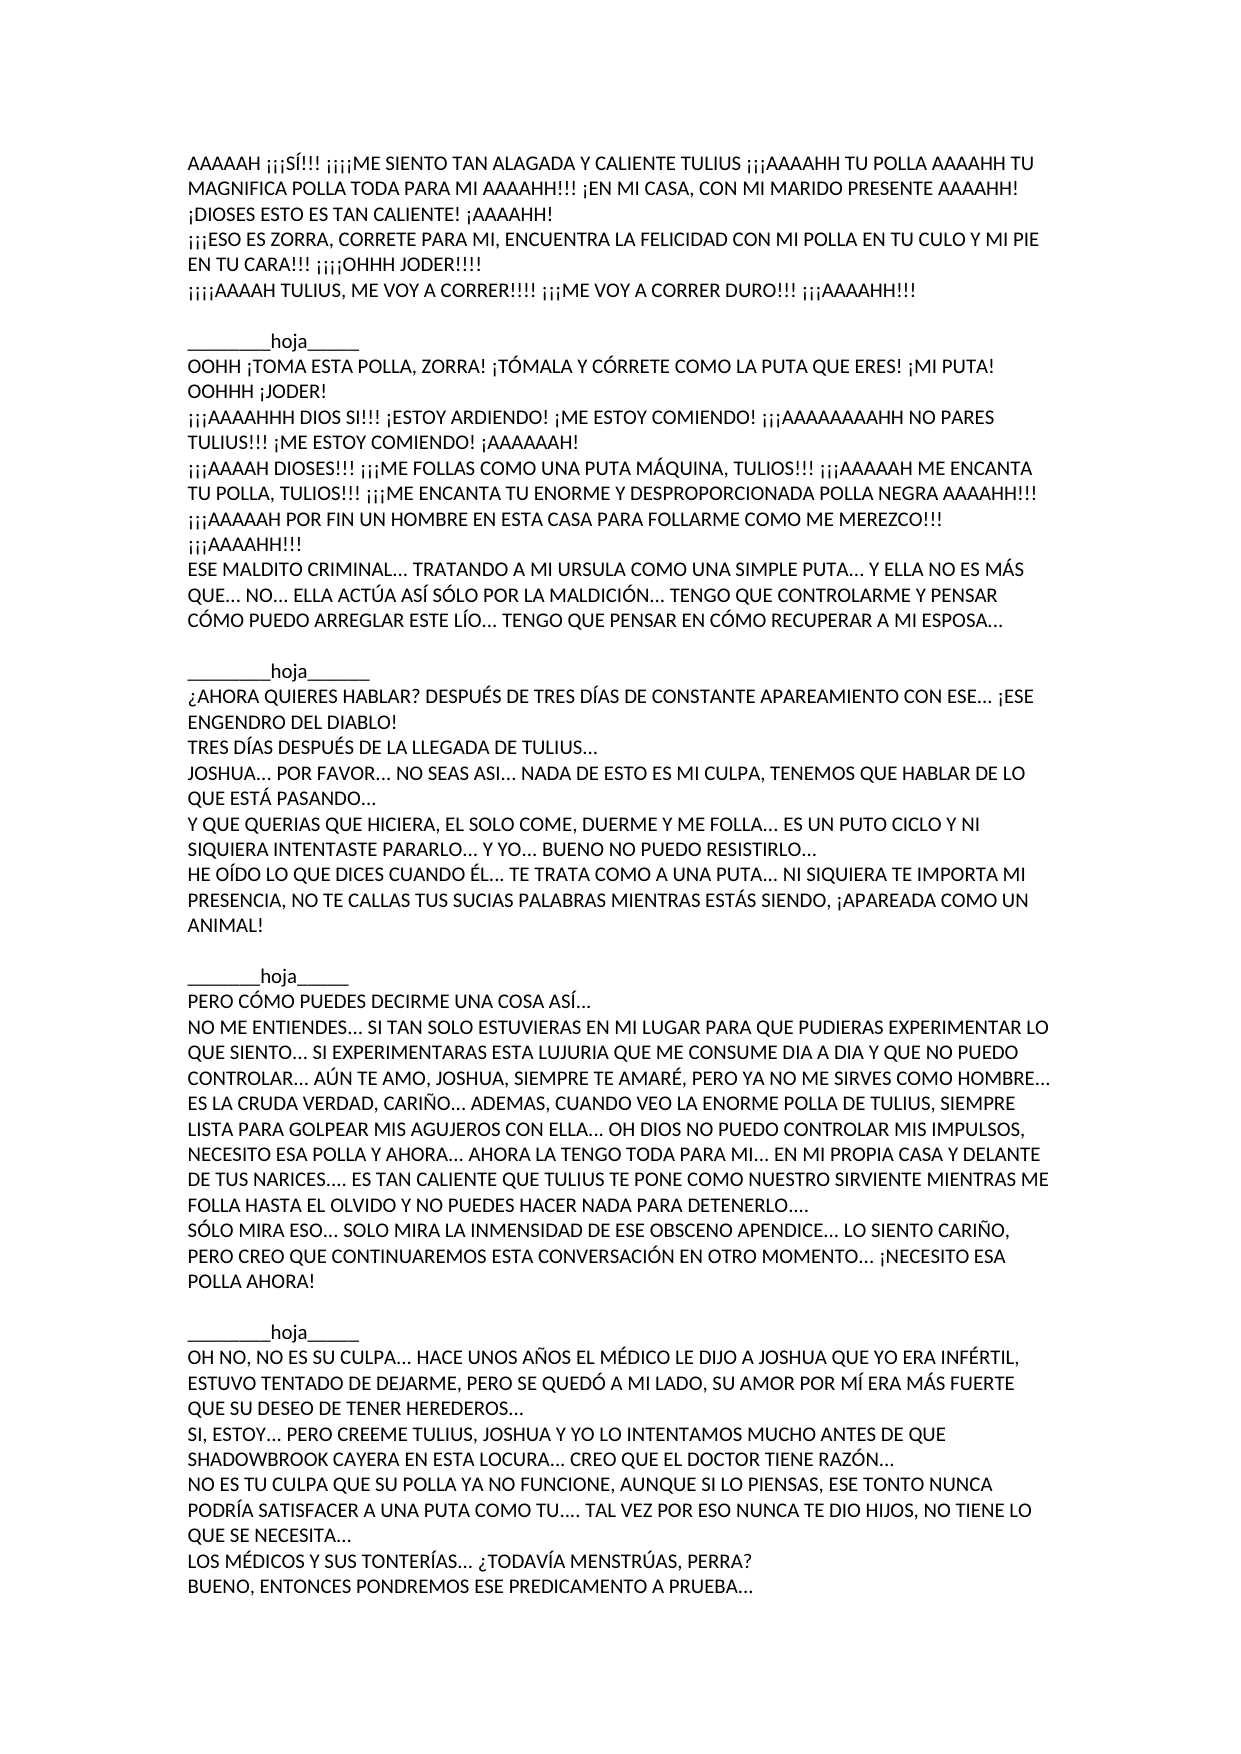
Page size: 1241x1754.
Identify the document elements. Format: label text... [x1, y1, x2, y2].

text ¡¡¡ESO ES ZORRA, CORRETE PARA MI, ENCUENTRA LA FELICIDAD CON MI POLLA EN TU CULO Y MI PIE EN TU CARA!!! ¡¡¡¡OHHH JODER!!!! [187, 226, 1053, 277]
text NO ME ENTIENDES... SI TAN SOLO ESTUVIERAS EN MI LUGAR PARA QUE PUDIERAS EXPERIMENTAR LO QUE SIENTO... SI EXPERIMENTARAS ESTA LUJURIA QUE ME CONSUME DIA A DIA Y QUE NO PUEDO CONTROLAR... AÚN TE AMO, JOSHUA, SIEMPRE TE AMARÉ, PERO YA NO ME SIRVES COMO HOMBRE... [187, 1014, 1053, 1090]
text ¡¡¡AAAAHHH DIOS SI!!! ¡ESTOY ARDIENDO! ¡ME ESTOY COMIENDO! ¡¡¡AAAAAAAAHH NO PARES TULIUS!!! ¡ME ESTOY COMIENDO! ¡AAAAAAH! [187, 404, 1053, 455]
text ESE MALDITO CRIMINAL... TRATANDO A MI URSULA COMO UNA SIMPLE PUTA... Y ELLA NO ES MÁS QUE... NO... ELLA ACTÚA ASÍ SÓLO POR LA MALDICIÓN... TENGO QUE CONTROLARME Y PENSAR CÓMO PUEDO ARREGLAR ESTE LÍO... TENGO QUE PENSAR EN CÓMO RECUPERAR A MI ESPOSA... [187, 557, 1053, 633]
text BUENO, ENTONCES PONDREMOS ESE PREDICAMENTO A PRUEBA... [187, 1573, 1053, 1599]
text ________hoja_____ [187, 328, 1053, 353]
text NO ES TU CULPA QUE SU POLLA YA NO FUNCIONE, AUNQUE SI LO PIENSAS, ESE TONTO NUNCA PODRÍA SATISFACER A UNA PUTA COMO TU.... TAL VEZ POR ESO NUNCA TE DIO HIJOS, NO TIENE LO QUE SE NECESITA... [187, 1472, 1053, 1548]
text ¡¡¡AAAAH DIOSES!!! ¡¡¡ME FOLLAS COMO UNA PUTA MÁQUINA, TULIOS!!! ¡¡¡AAAAAH ME ENCANTA TU POLLA, TULIOS!!! ¡¡¡ME ENCANTA TU ENORME Y DESPROPORCIONADA POLLA NEGRA AAAAHH!!! ¡¡¡AAAAAH POR FIN UN HOMBRE EN ESTA CASA PARA FOLLARME COMO ME MEREZCO!!! ¡¡¡AAAAHH!!! [187, 455, 1053, 557]
text ________hoja_____ [187, 1319, 1053, 1344]
text TRES DÍAS DESPUÉS DE LA LLEGADA DE TULIUS... [187, 734, 1053, 760]
text ________hoja______ [187, 658, 1053, 684]
text SÓLO MIRA ESO... SOLO MIRA LA INMENSIDAD DE ESE OBSCENO APENDICE... LO SIENTO CARIÑO, PERO CREO QUE CONTINUAREMOS ESTA CONVERSACIÓN EN OTRO MOMENTO... ¡NECESITO ESA POLLA AHORA! [187, 1217, 1053, 1294]
text SI, ESTOY... PERO CREEME TULIUS, JOSHUA Y YO LO INTENTAMOS MUCHO ANTES DE QUE SHADOWBROOK CAYERA EN ESTA LOCURA... CREO QUE EL DOCTOR TIENE RAZÓN... [187, 1421, 1053, 1472]
text ¡¡¡¡AAAAH TULIUS, ME VOY A CORRER!!!! ¡¡¡ME VOY A CORRER DURO!!! ¡¡¡AAAAHH!!! [187, 277, 1053, 302]
text OH NO, NO ES SU CULPA... HACE UNOS AÑOS EL MÉDICO LE DIJO A JOSHUA QUE YO ERA INFÉRTIL, ESTUVO TENTADO DE DEJARME, PERO SE QUEDÓ A MI LADO, SU AMOR POR MÍ ERA MÁS FUERTE QUE SU DESEO DE TENER HEREDEROS... [187, 1344, 1053, 1421]
text ES LA CRUDA VERDAD, CARIÑO... ADEMAS, CUANDO VEO LA ENORME POLLA DE TULIUS, SIEMPRE LISTA PARA GOLPEAR MIS AGUJEROS CON ELLA... OH DIOS NO PUEDO CONTROLAR MIS IMPULSOS, NECESITO ESA POLLA Y AHORA... AHORA LA TENGO TODA PARA MI... EN MI PROPIA CASA Y DELANTE DE TUS NARICES.... ES TAN CALIENTE QUE TULIUS TE PONE COMO NUESTRO SIRVIENTE MIENTRAS ME FOLLA HASTA EL OLVIDO Y NO PUEDES HACER NADA PARA DETENERLO.... [187, 1090, 1053, 1217]
text OOHH ¡TOMA ESTA POLLA, ZORRA! ¡TÓMALA Y CÓRRETE COMO LA PUTA QUE ERES! ¡MI PUTA! OOHHH ¡JODER! [187, 353, 1053, 404]
text AAAAAH ¡¡¡SÍ!!! ¡¡¡¡ME SIENTO TAN ALAGADA Y CALIENTE TULIUS ¡¡¡AAAAHH TU POLLA AAAAHH TU MAGNIFICA POLLA TODA PARA MI AAAAHH!!! ¡EN MI CASA, CON MI MARIDO PRESENTE AAAAHH! ¡DIOSES ESTO ES TAN CALIENTE! ¡AAAAHH! [187, 150, 1053, 226]
text JOSHUA... POR FAVOR... NO SEAS ASI... NADA DE ESTO ES MI CULPA, TENEMOS QUE HABLAR DE LO QUE ESTÁ PASANDO... [187, 760, 1053, 811]
text HE OÍDO LO QUE DICES CUANDO ÉL... TE TRATA COMO A UNA PUTA... NI SIQUIERA TE IMPORTA MI PRESENCIA, NO TE CALLAS TUS SUCIAS PALABRAS MIENTRAS ESTÁS SIENDO, ¡APAREADA COMO UN ANIMAL! [187, 862, 1053, 938]
text _______hoja_____ [187, 963, 1053, 989]
text Y QUE QUERIAS QUE HICIERA, EL SOLO COME, DUERME Y ME FOLLA... ES UN PUTO CICLO Y NI SIQUIERA INTENTASTE PARARLO... Y YO... BUENO NO PUEDO RESISTIRLO... [187, 811, 1053, 862]
text LOS MÉDICOS Y SUS TONTERÍAS... ¿TODAVÍA MENSTRÚAS, PERRA? [187, 1548, 1053, 1573]
text PERO CÓMO PUEDES DECIRME UNA COSA ASÍ... [187, 989, 1053, 1014]
text ¿AHORA QUIERES HABLAR? DESPUÉS DE TRES DÍAS DE CONSTANTE APAREAMIENTO CON ESE... ¡ESE ENGENDRO DEL DIABLO! [187, 684, 1053, 734]
